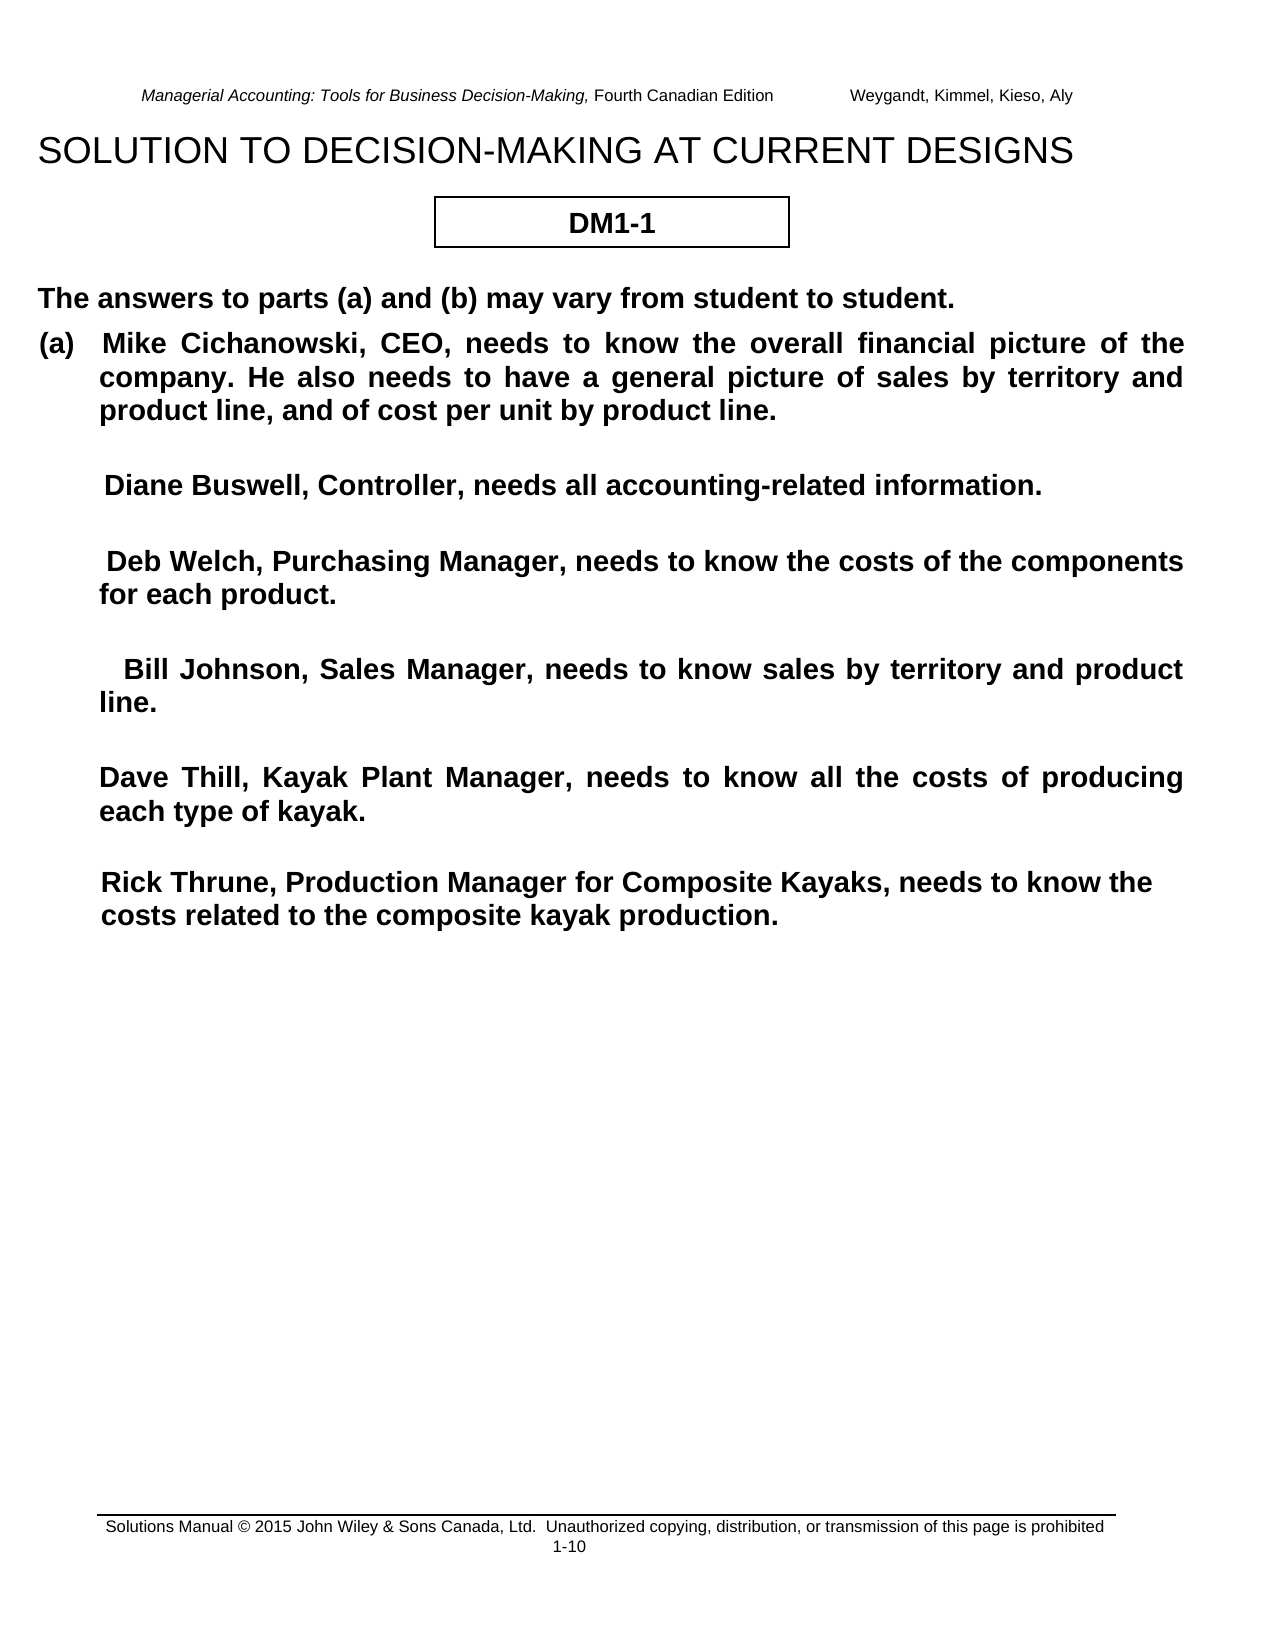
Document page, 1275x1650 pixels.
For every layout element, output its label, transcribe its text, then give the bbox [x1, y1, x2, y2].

text Rick Thrune, Production Manager for Composite Kayaks, needs to know the costs related to the composite kayak production. [37, 865, 1186, 932]
text Diane Buswell, Controller, needs all accounting-related information. [39, 469, 1186, 502]
text Bill Johnson, Sales Manager, needs to know sales by territory and product line. [39, 653, 1186, 719]
text Deb Welch, Purchasing Manager, needs to know the costs of the components for each product. [39, 544, 1186, 611]
text (a) Mike Cichanowski, CEO, needs to know the overall financial picture of the company. He also needs to have a general picture of sales by territory and product line, and of cost per unit by product line. [39, 327, 1186, 427]
text Dave Thill, Kayak Plant Manager, needs to know all the costs of producing each type of kayak. [39, 761, 1186, 828]
text The answers to parts (a) and (b) may vary from student to student. [37, 281, 1186, 315]
table_header DM1-1 [436, 198, 788, 246]
